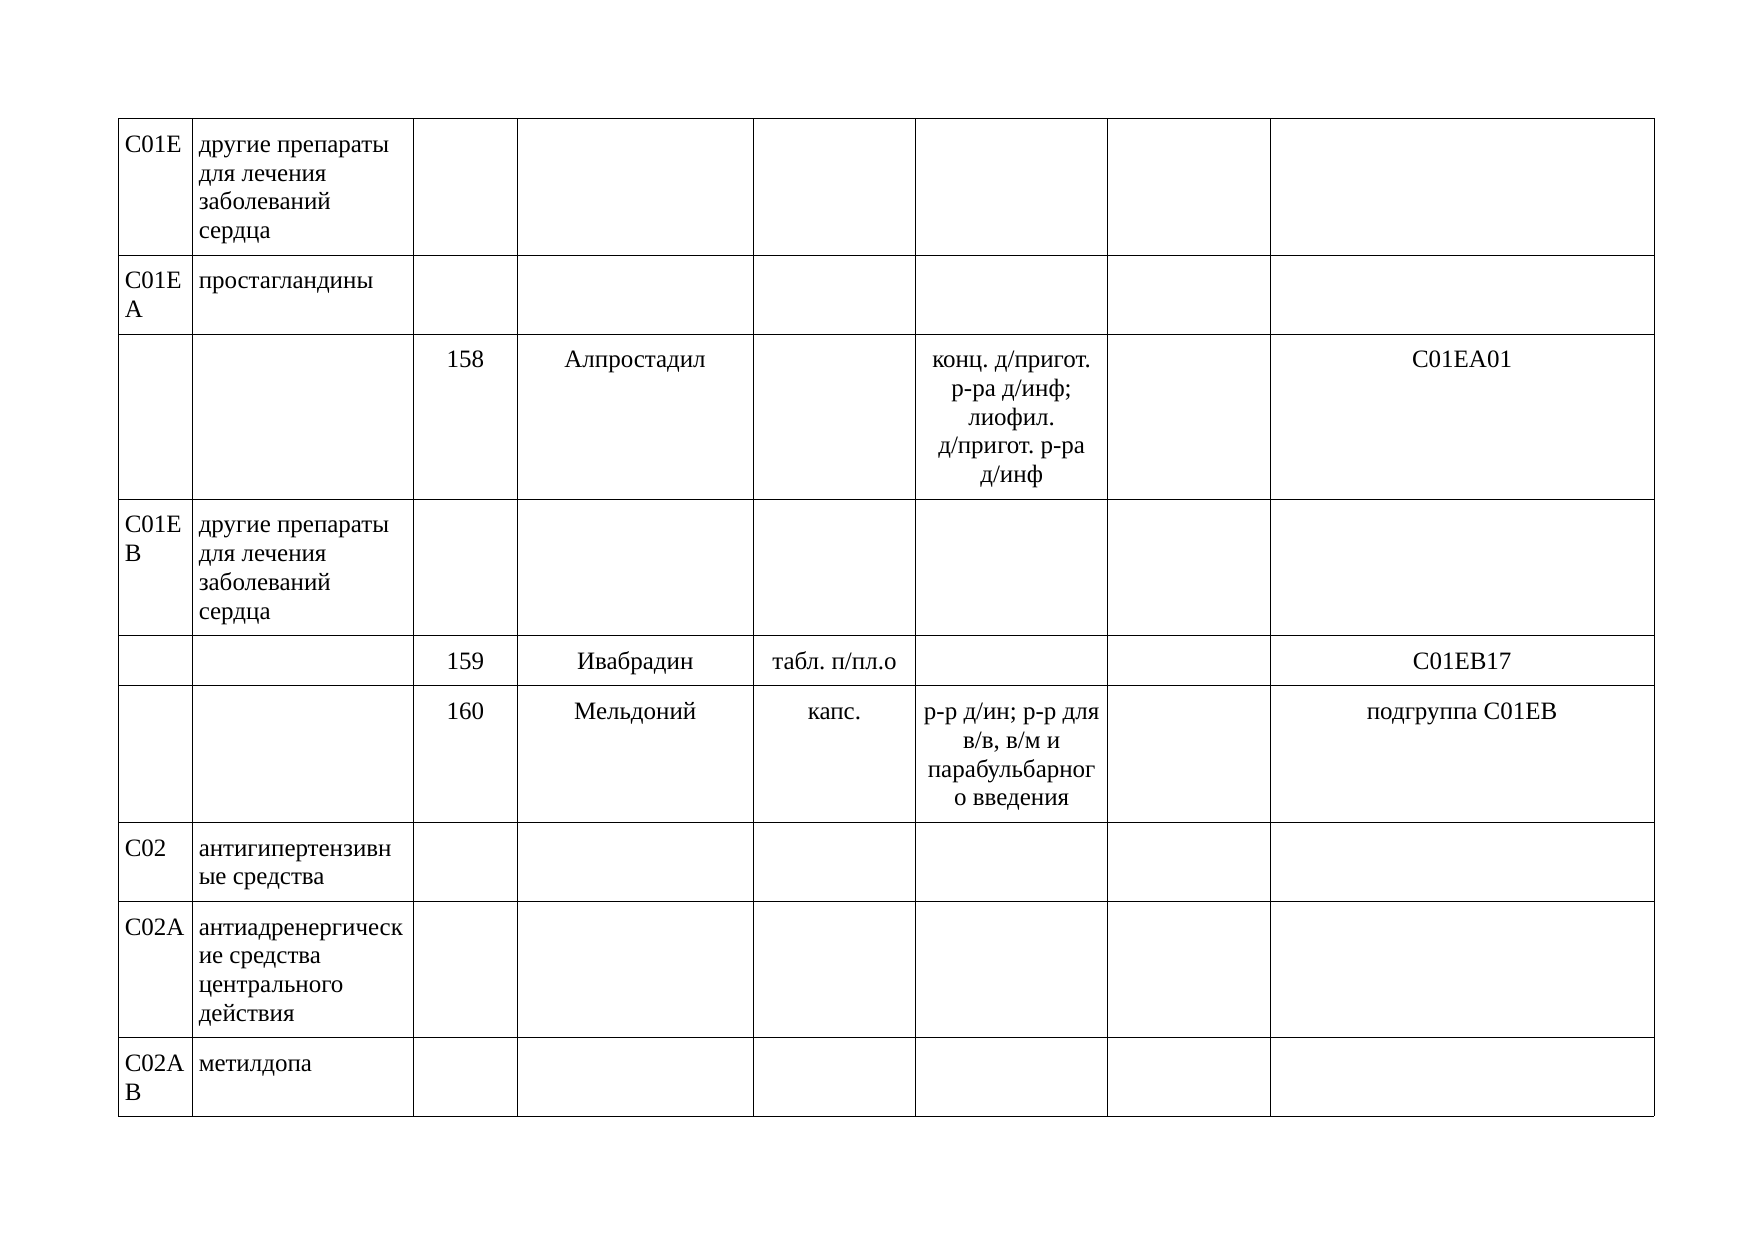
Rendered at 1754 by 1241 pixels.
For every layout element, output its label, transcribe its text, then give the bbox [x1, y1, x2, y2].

table_cell [414, 500, 517, 635]
table_cell [1108, 256, 1270, 333]
table_cell [754, 500, 915, 635]
table_cell [193, 686, 413, 822]
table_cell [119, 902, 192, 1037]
table_cell [193, 335, 413, 499]
table_cell C01EA [119, 256, 192, 333]
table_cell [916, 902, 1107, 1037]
table_cell табл. п/пл.о [754, 636, 915, 685]
table_cell [754, 823, 915, 901]
table_cell р-р д/ин; р-р для в/в, в/м и парабульбарного введения [916, 686, 1107, 822]
table_cell другие препараты для лечения заболеваний сердца [193, 119, 413, 254]
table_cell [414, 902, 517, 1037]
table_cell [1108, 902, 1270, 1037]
table_cell [193, 636, 413, 685]
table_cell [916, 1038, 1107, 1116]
table_cell [1271, 119, 1654, 254]
table_cell [754, 256, 915, 333]
table_cell [518, 500, 753, 635]
table_cell [754, 119, 915, 254]
table_cell Алпростадил [518, 335, 753, 499]
table_cell 160 [414, 686, 517, 822]
table_cell [518, 823, 753, 901]
table_cell [916, 500, 1107, 635]
table_cell подгруппа C01EB [1271, 686, 1654, 822]
table_cell [119, 335, 192, 499]
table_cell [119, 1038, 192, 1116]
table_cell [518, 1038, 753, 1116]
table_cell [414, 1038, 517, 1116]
table_cell 158 [414, 335, 517, 499]
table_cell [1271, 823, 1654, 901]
table_cell [119, 636, 192, 685]
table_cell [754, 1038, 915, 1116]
table_cell [1108, 686, 1270, 822]
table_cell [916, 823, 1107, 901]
table_cell Ивабрадин [518, 636, 753, 685]
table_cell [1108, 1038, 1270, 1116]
table_cell капс. [754, 686, 915, 822]
table_cell [518, 256, 753, 333]
table_cell C01EB [119, 500, 192, 635]
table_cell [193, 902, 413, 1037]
table_cell [916, 119, 1107, 254]
table_cell простагландины [193, 256, 413, 333]
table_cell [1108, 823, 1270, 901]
table_cell [916, 256, 1107, 333]
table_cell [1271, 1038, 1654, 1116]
table_cell [119, 686, 192, 822]
table_cell C01EA01 [1271, 335, 1654, 499]
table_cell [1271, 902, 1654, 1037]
table_cell C01EB17 [1271, 636, 1654, 685]
table_cell [1108, 335, 1270, 499]
table_cell другие препараты для лечения заболеваний сердца [193, 500, 413, 635]
table_cell C02 [119, 823, 192, 901]
table_cell [1108, 500, 1270, 635]
table_cell [1108, 636, 1270, 685]
table_cell [1271, 500, 1654, 635]
table_cell конц. д/пригот. р-ра д/инф; лиофил. д/пригот. р-ра д/инф [916, 335, 1107, 499]
table_cell [1271, 256, 1654, 333]
table_cell [518, 119, 753, 254]
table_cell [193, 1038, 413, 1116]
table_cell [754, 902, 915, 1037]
table_cell антигипертензивные средства [193, 823, 413, 901]
table_cell [754, 335, 915, 499]
table_cell C01E [119, 119, 192, 254]
table_cell Мельдоний [518, 686, 753, 822]
table_cell [1108, 119, 1270, 254]
table_cell [414, 119, 517, 254]
table_cell [414, 823, 517, 901]
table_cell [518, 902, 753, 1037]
table_cell 159 [414, 636, 517, 685]
table_cell [916, 636, 1107, 685]
table_cell [414, 256, 517, 333]
